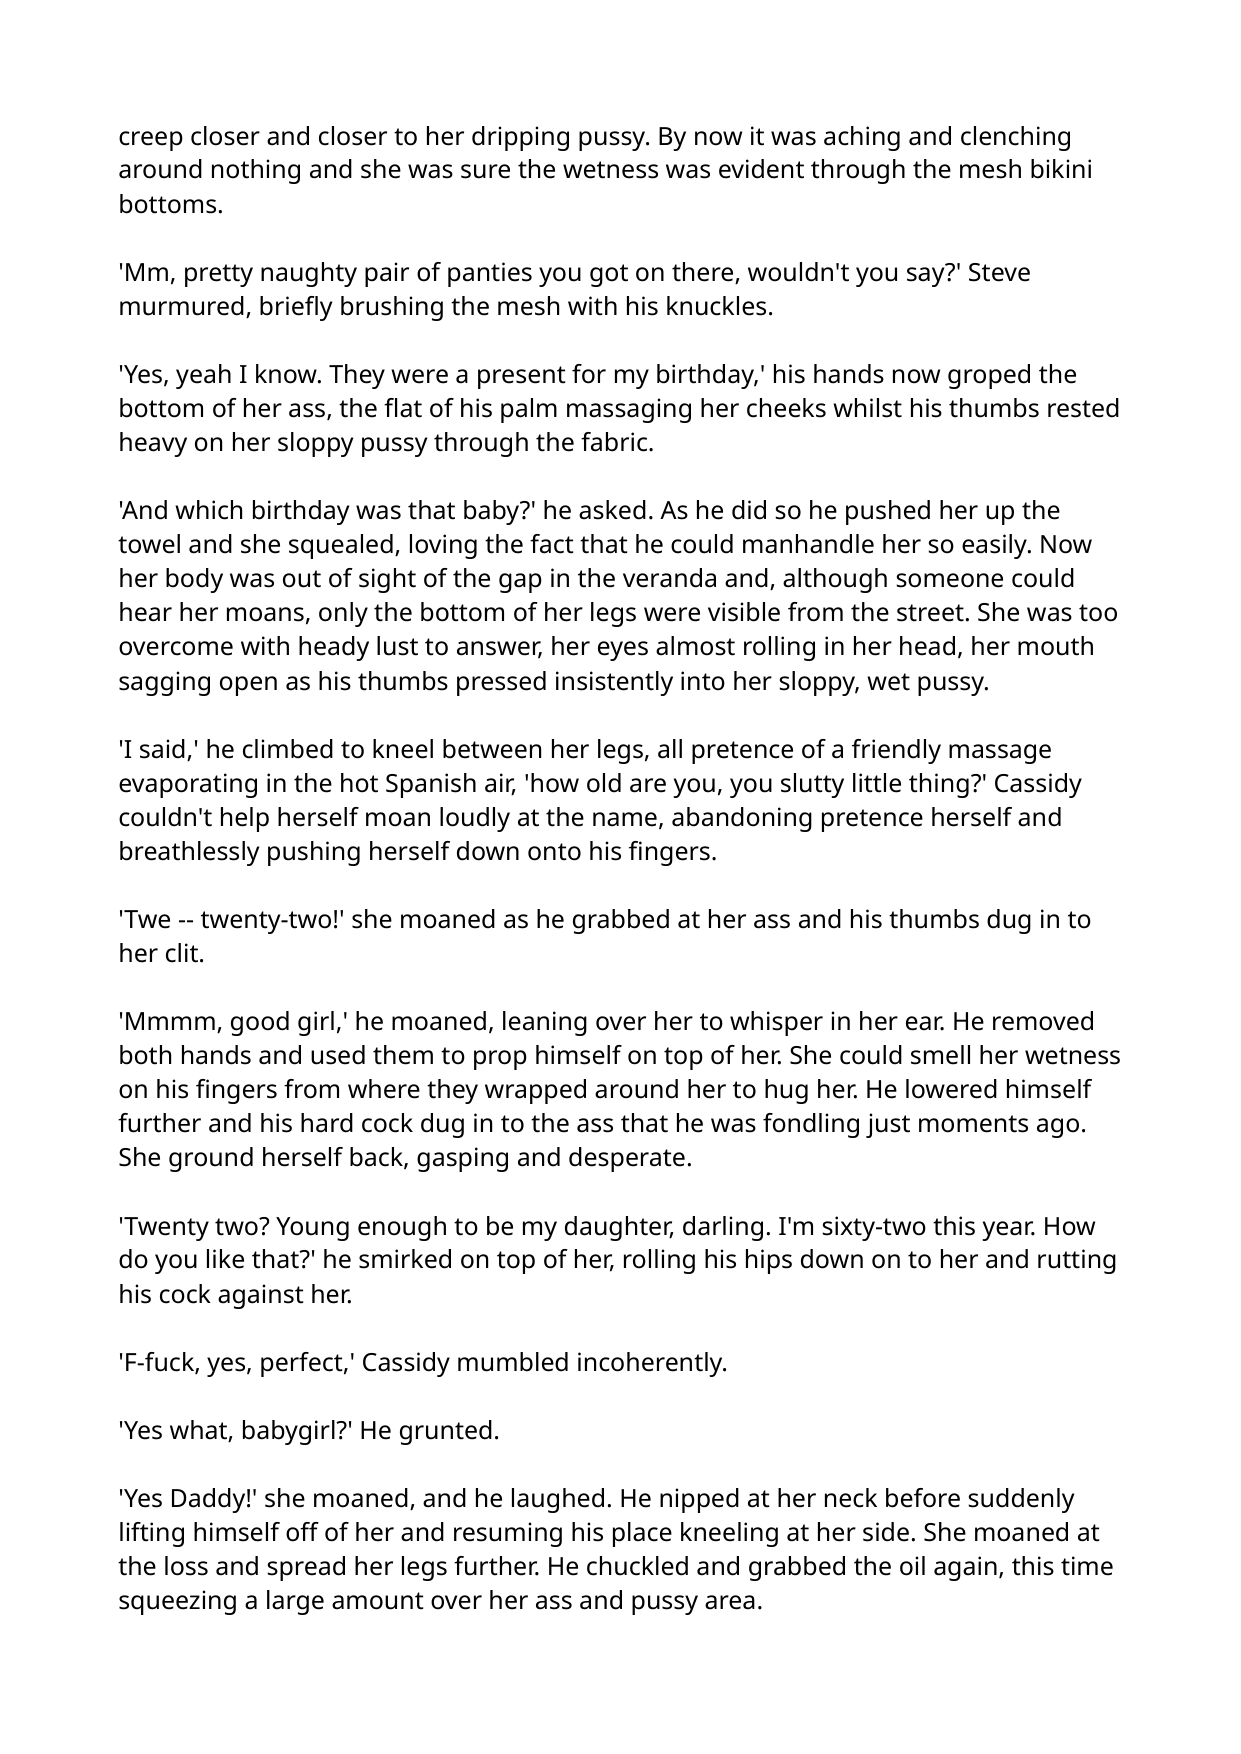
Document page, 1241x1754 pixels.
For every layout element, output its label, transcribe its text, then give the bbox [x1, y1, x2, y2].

text 'Yes, yeah I know. They were a present for my birthday,' his hands now groped the bottom of her ass, the flat of his palm massaging her cheeks whilst his thumbs rested heavy on her sloppy pussy through the fabric. [118, 357, 1122, 459]
text 'Twenty two? Young enough to be my daughter, darling. I'm sixty-two this year. How do you like that?' he smirked on top of her, rolling his hips down on to her and rutting his cock against her. [118, 1208, 1122, 1310]
text 'Mm, pretty naughty pair of panties you got on there, wouldn't you say?' Steve murmured, briefly brushing the mesh with his knuckles. [118, 254, 1122, 322]
text 'Yes what, babygirl?' He grunted. [118, 1412, 1122, 1447]
text 'F-fuck, yes, perfect,' Cassidy mumbled incoherently. [118, 1344, 1122, 1378]
text 'Twe -- twenty-two!' she moaned as he grabbed at her ass and his thumbs dug in to her clit. [118, 902, 1122, 970]
text 'I said,' he climbed to kneel between her legs, all pretence of a friendly massage evaporating in the hot Spanish air, 'how old are you, you slutty little thing?' Cassidy couldn't help herself moan loudly at the name, abandoning pretence herself and breathlessly pushing herself down onto his fingers. [118, 731, 1122, 867]
text 'And which birthday was that baby?' he asked. As he did so he pushed her up the towel and she squealed, loving the fact that he could manhandle her so easily. Now her body was out of sight of the gap in the veranda and, although someone could hear her moans, only the bottom of her legs were visible from the street. She was too overcome with heady lust to answer, her eyes almost rolling in her head, her mouth sagging open as his thumbs pressed insistently into her sloppy, wet pussy. [118, 493, 1122, 697]
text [118, 118, 1122, 220]
text 'Yes Daddy!' she moaned, and he laughed. He nipped at her neck before suddenly lifting himself off of her and resuming his place kneeling at her side. She moaned at the loss and spread her legs further. He chuckled and grabbed the oil again, this time squeezing a large amount over her ass and pussy area. [118, 1481, 1122, 1617]
text 'Mmmm, good girl,' he moaned, leaning over her to whisper in her ear. He removed both hands and used them to prop himself on top of her. She could smell her wetness on his fingers from where they wrapped around her to hug her. He lowered himself further and his hard cock dug in to the ass that he was fondling just moments ago. She ground herself back, gasping and desperate. [118, 1004, 1122, 1174]
